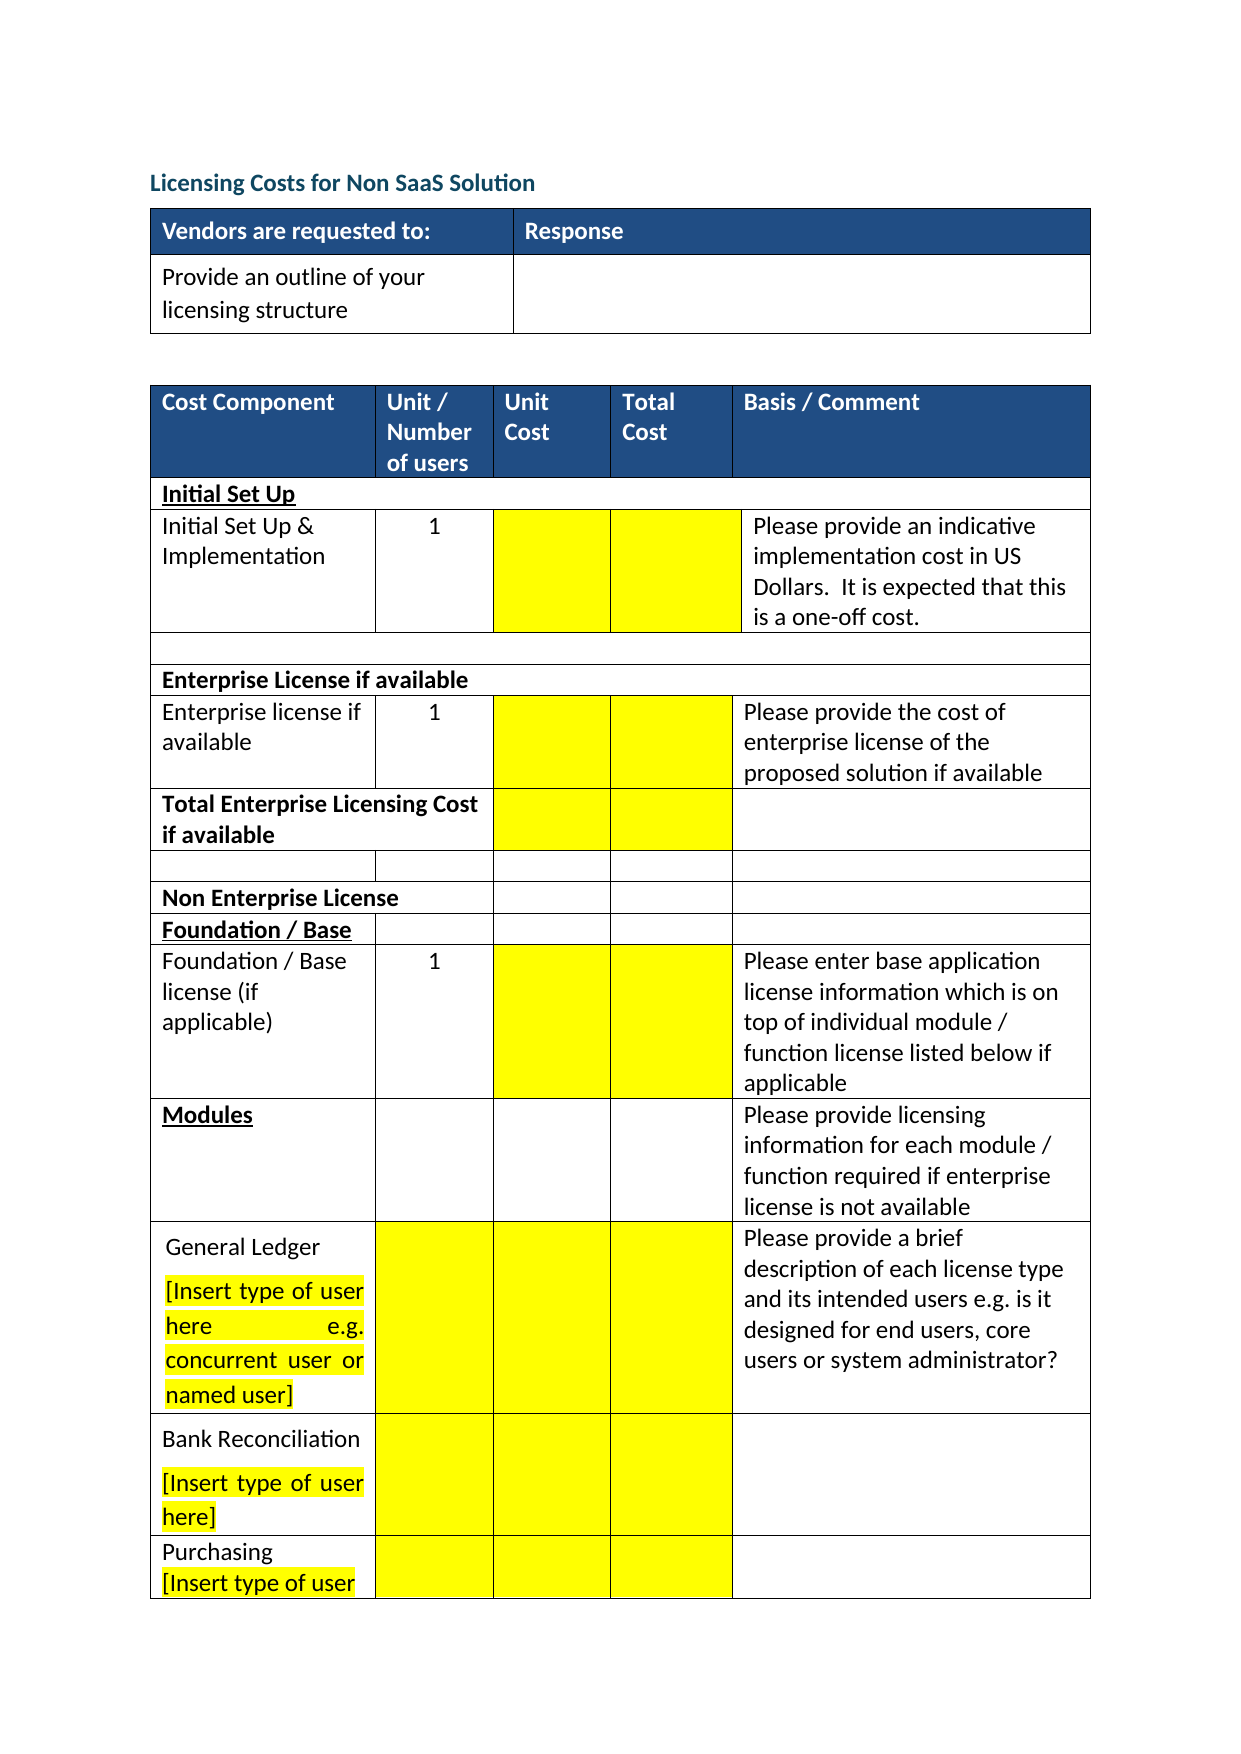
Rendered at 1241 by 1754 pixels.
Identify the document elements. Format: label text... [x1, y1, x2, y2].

table_cell [494, 510, 610, 632]
table_cell [151, 851, 375, 881]
table_cell Please enter base application license information which is on top of individual module / function license listed below if applicable [733, 945, 1090, 1098]
table_cell [733, 1414, 1090, 1535]
table_cell [611, 1536, 732, 1597]
subtitle Licensing Costs for Non SaaS Solution [150, 167, 1090, 197]
table_cell [733, 1536, 1090, 1597]
table_cell [151, 633, 1090, 663]
table_cell [376, 1414, 493, 1535]
table_cell [494, 945, 610, 1098]
table_cell Total Enterprise Licensing Cost if available [151, 789, 493, 850]
table_cell [611, 1414, 732, 1535]
table_cell Bank Reconciliation [Insert type of user here] [151, 1414, 375, 1535]
table_cell Foundation / Base license (if applicable) [151, 945, 375, 1098]
table_header Response [514, 209, 1090, 254]
table_cell [611, 945, 732, 1098]
table_cell [376, 914, 493, 944]
table_cell [494, 1099, 610, 1221]
table_cell Non Enterprise License [151, 882, 493, 913]
table_cell 1 [376, 945, 493, 1098]
table_cell [733, 851, 1090, 881]
table_cell [494, 1536, 610, 1597]
table_cell 1 [376, 696, 493, 788]
table_cell [494, 789, 610, 850]
table_cell [494, 914, 610, 944]
table_header Unit / Number of users [376, 386, 493, 477]
table_cell [514, 255, 1090, 333]
table_cell [733, 789, 1090, 850]
table_cell Purchasing [Insert type of user here] [151, 1536, 375, 1597]
table_cell Enterprise License if available [151, 665, 1090, 695]
table_cell [611, 696, 732, 788]
table_cell Please provide an indicative implementation cost in US Dollars. It is expected that this is a one-off cost. [742, 510, 1090, 632]
table_cell Foundation / Base [151, 914, 375, 944]
table_header Unit Cost [494, 386, 610, 477]
table_cell Modules [151, 1099, 375, 1221]
table_header Total Cost [611, 386, 732, 477]
table_cell [494, 1414, 610, 1535]
table_header Vendors are requested to: [151, 209, 513, 254]
table_cell [611, 510, 741, 632]
table_cell Please provide a brief description of each license type and its intended users e.g. is it designed for end users, core users or system administrator? [733, 1222, 1090, 1413]
table_cell [611, 914, 732, 944]
table_cell [733, 882, 1090, 913]
table_cell [611, 1222, 732, 1413]
table_cell [611, 1099, 732, 1221]
table_cell Initial Set Up [151, 478, 1090, 509]
table_cell [611, 789, 732, 850]
table_cell [494, 882, 610, 913]
table_cell Initial Set Up & Implementation [151, 510, 375, 632]
table_cell [376, 1099, 493, 1221]
table_cell 1 [376, 510, 493, 632]
table_cell General Ledger [Insert type of user here e.g. concurrent user or named user] [151, 1222, 375, 1413]
table_cell [494, 851, 610, 881]
table_cell [376, 1536, 493, 1597]
table_cell [494, 1222, 610, 1413]
table_cell [611, 882, 732, 913]
table_cell Provide an outline of your licensing structure [151, 255, 513, 333]
table_cell Enterprise license if available [151, 696, 375, 788]
table_cell [733, 914, 1090, 944]
table_cell [611, 851, 732, 881]
table_cell Please provide licensing information for each module / function required if enterprise license is not available [733, 1099, 1090, 1221]
table_cell [376, 1222, 493, 1413]
table_cell Please provide the cost of enterprise license of the proposed solution if available [733, 696, 1090, 788]
table_header Cost Component [151, 386, 375, 477]
table_header Basis / Comment [733, 386, 1090, 477]
table_cell [376, 851, 493, 881]
table_cell [494, 696, 610, 788]
